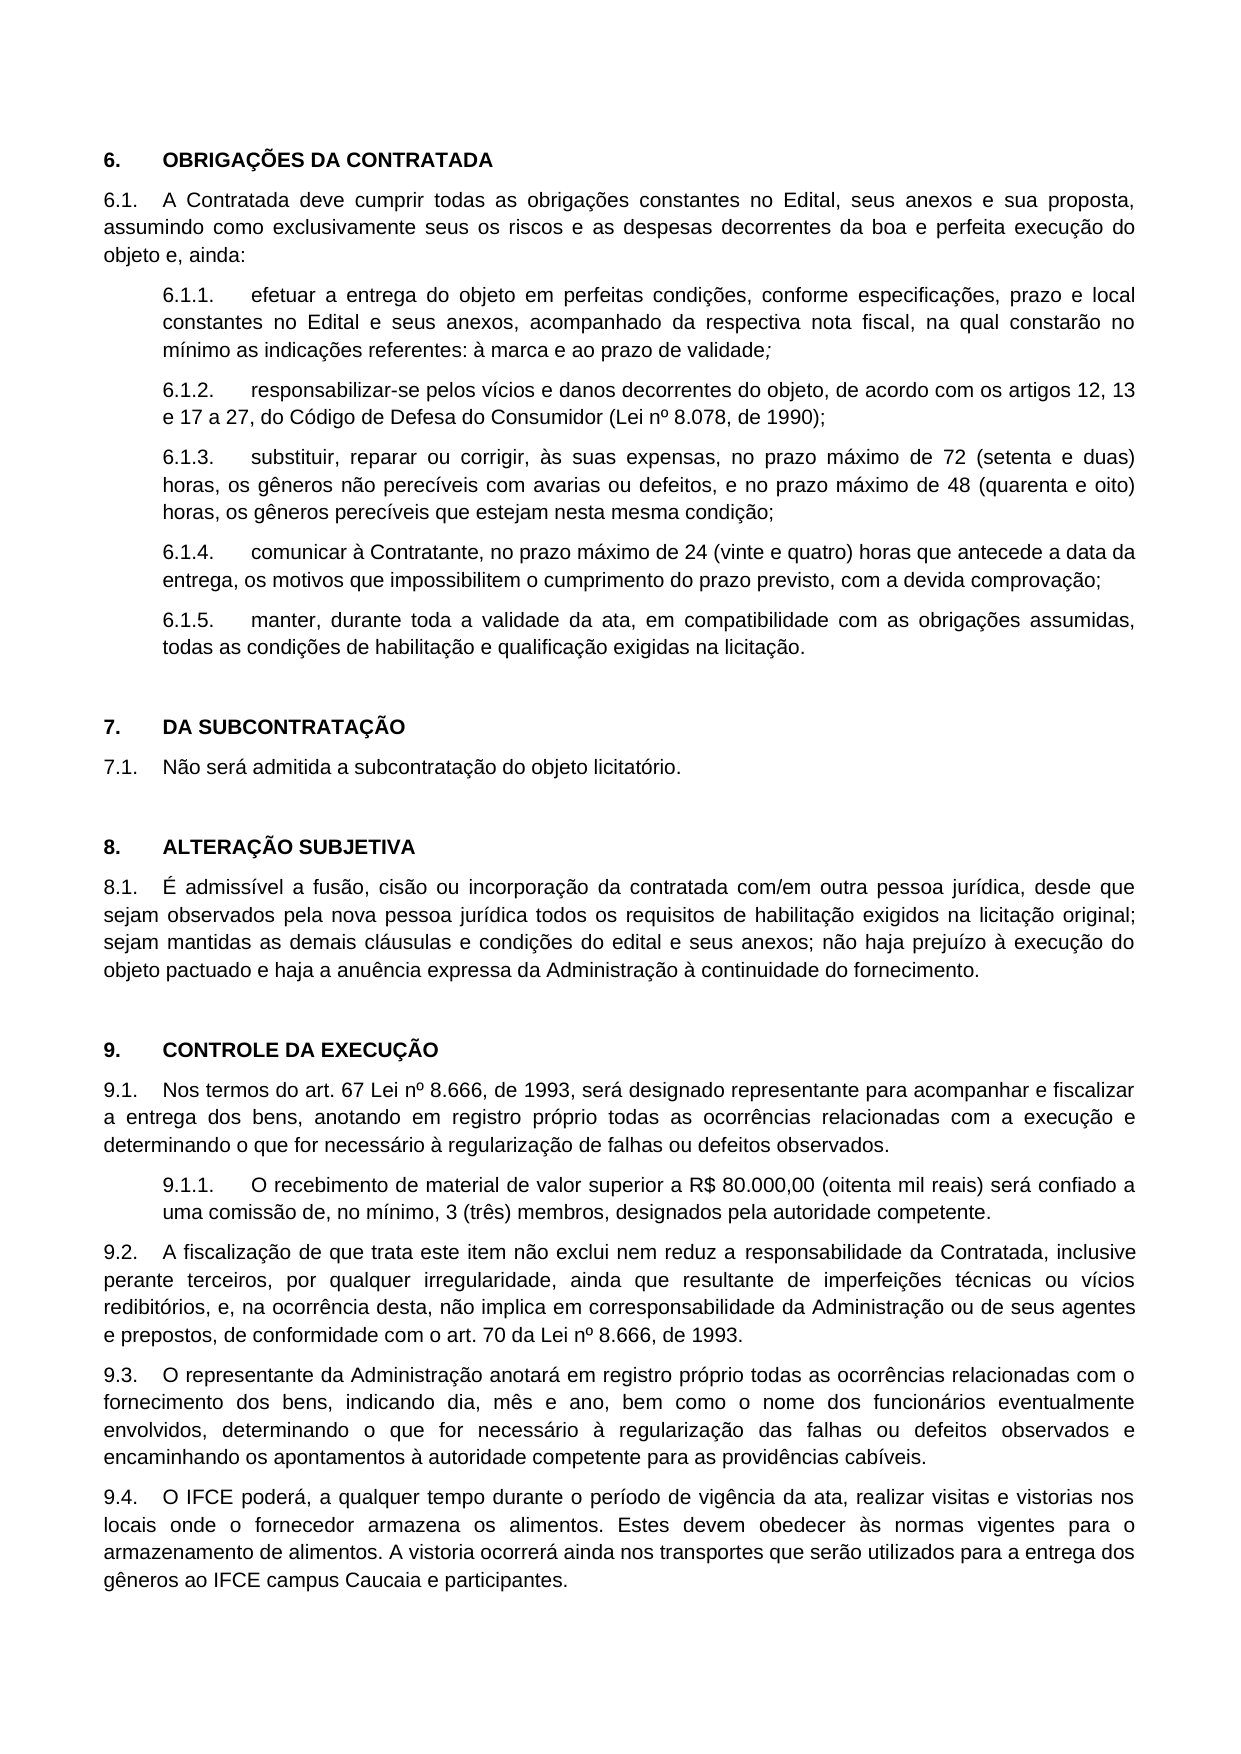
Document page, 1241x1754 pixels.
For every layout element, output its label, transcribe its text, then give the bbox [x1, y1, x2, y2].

list Nos termos do art. 67 Lei nº 8.666, de 1993, será designado representante para acompanhar e fiscalizar a entrega dos bens, anotando em registro próprio todas as ocorrências relacionadas com a execução e determinando o que for necessário à regularização de falhas ou defeitos observados. [103, 1078, 1137, 1157]
list O recebimento de material de valor superior a R$ 80.000,00 (oitenta mil reais) será confiado a uma comissão de, no mínimo, 3 (três) membros, designados pela autoridade competente. [162, 1173, 1137, 1224]
list DA SUBCONTRATAÇÃO [103, 715, 1137, 739]
list comunicar à Contratante, no prazo máximo de 24 (vinte e quatro) horas que antecede a data da entrega, os motivos que impossibilitem o cumprimento do prazo previsto, com a devida comprovação; [162, 540, 1137, 592]
list É admissível a fusão, cisão ou incorporação da contratada com/em outra pessoa jurídica, desde que sejam observados pela nova pessoa jurídica todos os requisitos de habilitação exigidos na licitação original; sejam mantidas as demais cláusulas e condições do edital e seus anexos; não haja prejuízo à execução do objeto pactuado e haja a anuência expressa da Administração à continuidade do fornecimento. [103, 875, 1137, 982]
list O IFCE poderá, a qualquer tempo durante o período de vigência da ata, realizar visitas e vistorias nos locais onde o fornecedor armazena os alimentos. Estes devem obedecer às normas vigentes para o armazenamento de alimentos. A vistoria ocorrerá ainda nos transportes que serão utilizados para a entrega dos gêneros ao IFCE campus Caucaia e participantes. [103, 1485, 1137, 1592]
list responsabilizar-se pelos vícios e danos decorrentes do objeto, de acordo com os artigos 12, 13 e 17 a 27, do Código de Defesa do Consumidor (Lei nº 8.078, de 1990); [162, 378, 1137, 429]
list A Contratada deve cumprir todas as obrigações constantes no Edital, seus anexos e sua proposta, assumindo como exclusivamente seus os riscos e as despesas decorrentes da boa e perfeita execução do objeto e, ainda: [103, 188, 1137, 267]
list efetuar a entrega do objeto em perfeitas condições, conforme especificações, prazo e local constantes no Edital e seus anexos, acompanhado da respectiva nota fiscal, na qual constarão no mínimo as indicações referentes: à marca e ao prazo de validade; [162, 283, 1137, 362]
list CONTROLE DA EXECUÇÃO [103, 1038, 1137, 1062]
list A fiscalização de que trata este item não exclui nem reduz a responsabilidade da Contratada, inclusive perante terceiros, por qualquer irregularidade, ainda que resultante de imperfeições técnicas ou vícios redibitórios, e, na ocorrência desta, não implica em corresponsabilidade da Administração ou de seus agentes e prepostos, de conformidade com o art. 70 da Lei nº 8.666, de 1993. [103, 1240, 1137, 1347]
list OBRIGAÇÕES DA CONTRATADA [103, 148, 1137, 172]
list substituir, reparar ou corrigir, às suas expensas, no prazo máximo de 72 (setenta e duas) horas, os gêneros não perecíveis com avarias ou defeitos, e no prazo máximo de 48 (quarenta e oito) horas, os gêneros perecíveis que estejam nesta mesma condição; [162, 445, 1137, 524]
list ALTERAÇÃO SUBJETIVA [103, 835, 1137, 859]
list Não será admitida a subcontratação do objeto licitatório. [103, 755, 1137, 779]
list manter, durante toda a validade da ata, em compatibilidade com as obrigações assumidas, todas as condições de habilitação e qualificação exigidas na licitação. [162, 608, 1137, 659]
list O representante da Administração anotará em registro próprio todas as ocorrências relacionadas com o fornecimento dos bens, indicando dia, mês e ano, bem como o nome dos funcionários eventualmente envolvidos, determinando o que for necessário à regularização das falhas ou defeitos observados e encaminhando os apontamentos à autoridade competente para as providências cabíveis. [103, 1363, 1137, 1469]
